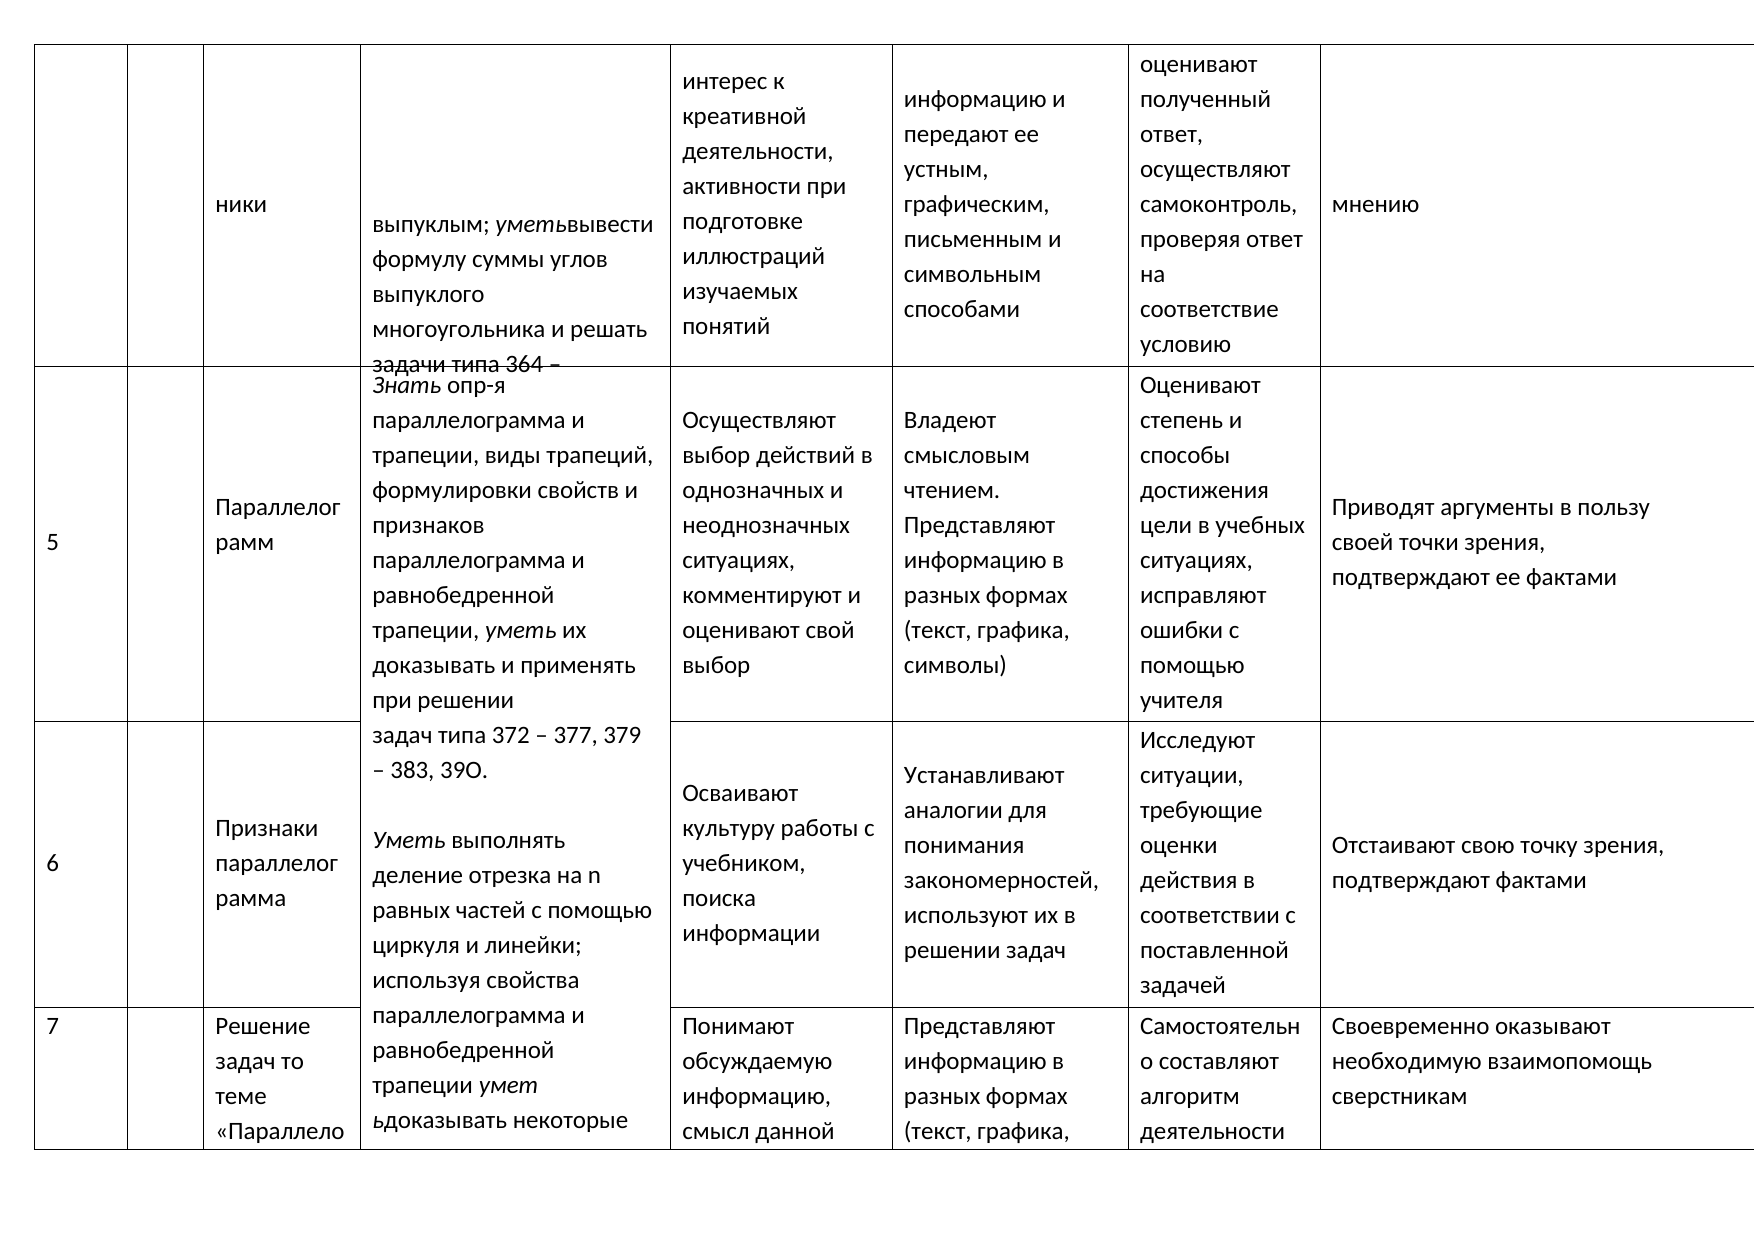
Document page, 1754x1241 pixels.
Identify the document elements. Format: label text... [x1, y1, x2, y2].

table_cell [128, 722, 203, 1007]
table_cell Параллелограмм [204, 367, 360, 721]
table_cell Оценивают степень и способы достижения цели в учебных ситуациях, исправляют ошибки с помощью учителя [1129, 367, 1320, 721]
table_cell 6 [35, 722, 127, 1007]
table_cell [671, 1008, 892, 1149]
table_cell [204, 1008, 360, 1149]
table_cell [128, 45, 203, 366]
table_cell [1321, 1008, 1754, 1149]
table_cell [893, 1008, 1128, 1149]
table_cell Отстаивают свою точку зрения, подтверждают фактами [1321, 722, 1754, 1007]
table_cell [671, 45, 892, 366]
table_cell Многоугольники [204, 45, 360, 366]
table_cell Владеют смысловым чтением. Представляют информацию в разных формах (текст, графика, символы) [893, 367, 1128, 721]
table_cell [893, 45, 1128, 366]
table_cell Исследуют ситуации, требующие оценки действия в соответствии с поставленной задачей [1129, 722, 1320, 1007]
table_cell 7 [35, 1008, 127, 1149]
table_cell Признаки параллелограмма [204, 722, 360, 1007]
table_cell Приводят аргументы в пользу своей точки зрения, подтверждают ее фактами [1321, 367, 1754, 721]
table_cell Осуществляют выбор действий в однозначных и неоднозначных ситуациях, комментируют и оценивают свой выбор [671, 367, 892, 721]
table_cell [1321, 45, 1754, 366]
table_cell Устанавливают аналогии для понимания закономерностей, используют их в решении задач [893, 722, 1128, 1007]
table_cell 5 [35, 367, 127, 721]
table_cell 4 [35, 45, 127, 366]
table_cell Осваивают культуру работы с учебником, поиска информации [671, 722, 892, 1007]
table_cell [128, 367, 203, 721]
table_cell Знать опр-я параллелограмма и трапеции, виды трапеций, формулировки свойств и признаков параллелограмма и равнобедренной трапеции, уметь их доказывать и применять при решении задач типа 372 – 377, 379 – 383, 39О. Уметь выполнять деление отрезка на n равных частей с помощью циркуля и линейки; используя свойства параллелограмма и равнобедренной трапеции уметьдоказывать некоторые утверждения. Уметь выполнять задачи на построение четырехугольников [361, 367, 670, 1149]
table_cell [1129, 45, 1320, 366]
table_cell [128, 1008, 203, 1149]
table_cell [1129, 1008, 1320, 1149]
